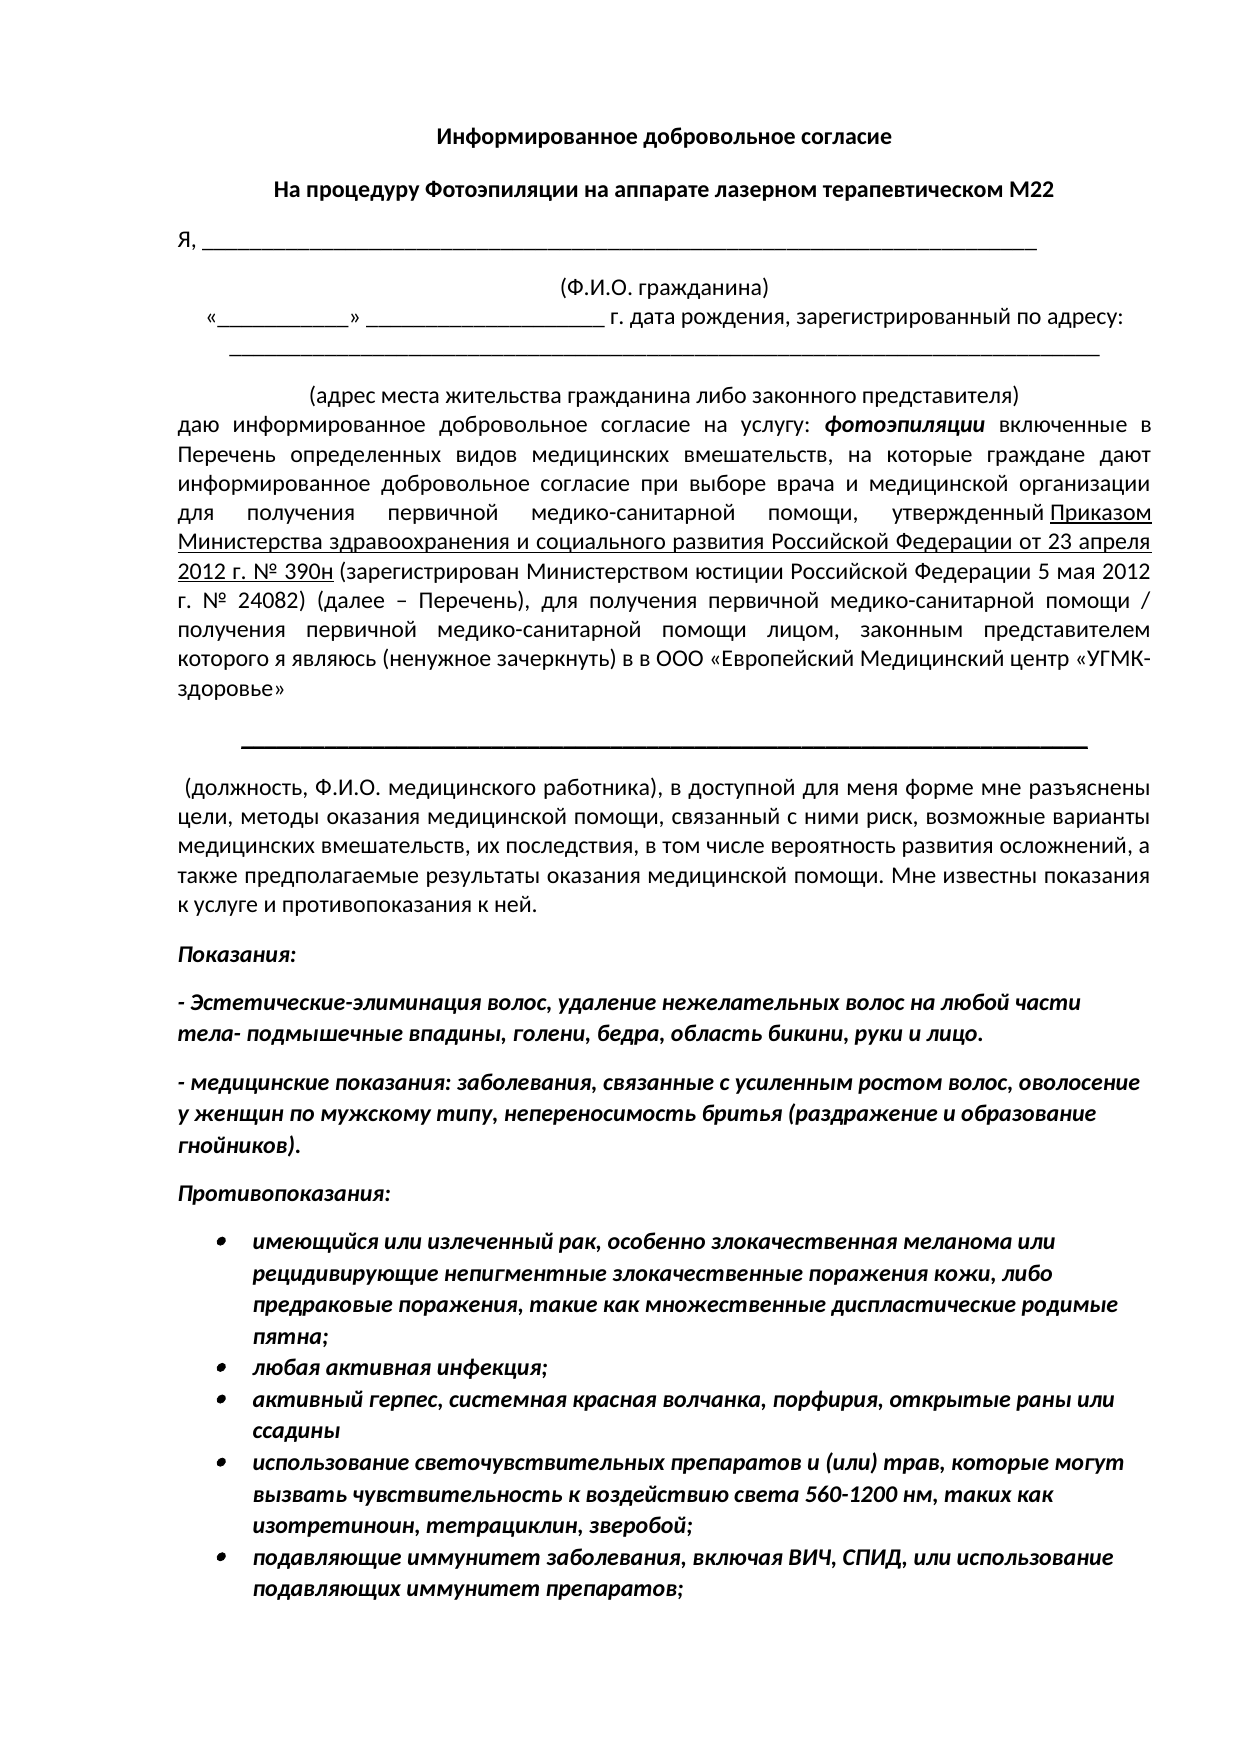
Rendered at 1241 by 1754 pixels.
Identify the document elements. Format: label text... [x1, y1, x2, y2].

text Противопоказания: [177, 1178, 1152, 1207]
list подавляющие иммунитет заболевания, включая ВИЧ, СПИД, или использование подавляющих иммунитет препаратов; [215, 1542, 1152, 1603]
list любая активная инфекция; [215, 1352, 1152, 1382]
list активный герпес, системная красная волчанка, порфирия, открытые раны или ссадины [215, 1384, 1152, 1445]
text Я, ______________________________________________________________________ [177, 224, 1152, 253]
list использование светочувствительных препаратов и (или) трав, которые могут вызвать чувствительность к воздействию света 560-1200 нм, таких как изотретиноин, тетрациклин, зверобой; [215, 1447, 1152, 1539]
text - медицинские показания: заболевания, связанные с усиленным ростом волос, оволосение у женщин по мужскому типу, непереносимость бритья (раздражение и образование гнойников). [177, 1067, 1152, 1159]
text даю информированное добровольное согласие на услугу: фотоэпиляции включенные в Перечень определенных видов медицинских вмешательств, на которые граждане дают информированное добровольное согласие при выборе врача и медицинской организации для получения первичной медико-санитарной помощи, утвержденный Приказом Министерства здравоохранения и социального развития Российской Федерации от 23 апреля 2012 г. № 390н (зарегистрирован Министерством юстиции Российской Федерации 5 мая 2012 г. № 24082) (далее – Перечень), для получения первичной медико-санитарной помощи / получения первичной медико-санитарной помощи лицом, законным представителем которого я являюсь (ненужное зачеркнуть) в в ООО «Европейский Медицинский центр «УГМК-здоровье» [177, 553, 1152, 702]
text (адрес места жительства гражданина либо законного представителя) [177, 380, 1152, 409]
text Показания: [177, 939, 1152, 968]
text Информированное добровольное согласие [177, 118, 1152, 151]
text На процедуру Фотоэпиляции на аппарате лазерном терапевтическом М22 [177, 171, 1152, 203]
text _______________________________________________________________________ [177, 722, 1152, 752]
list имеющийся или излеченный рак, особенно злокачественная меланома или рецидивирующие непигментные злокачественные поражения кожи, либо предраковые поражения, такие как множественные диспластические родимые пятна; [215, 1226, 1152, 1350]
text даю информированное добровольное согласие на услугу: фотоэпиляции включенные в Перечень определенных видов медицинских вмешательств, на которые граждане дают информированное добровольное согласие при выборе врача и медицинской организации для получения первичной медико-санитарной помощи, утвержденный Приказом Министерства здравоохранения и социального развития Российской Федерации от 23 апреля 2012 г. № 390н (зарегистрирован Министерством юстиции Российской Федерации 5 мая 2012 г. № 24082) (далее – Перечень), для получения первичной медико-санитарной помощи / получения первичной медико-санитарной помощи лицом, законным представителем которого я являюсь (ненужное зачеркнуть) в в ООО «Европейский Медицинский центр «УГМК-здоровье» [177, 409, 1152, 552]
text (должность, Ф.И.О. медицинского работника), в доступной для меня форме мне разъяснены цели, методы оказания медицинской помощи, связанный с ними риск, возможные варианты медицинских вмешательств, их последствия, в том числе вероятность развития осложнений, а также предполагаемые результаты оказания медицинской помощи. Мне известны показания к услуге и противопоказания к ней. [177, 772, 1152, 918]
text - Эстетические-элиминация волос, удаление нежелательных волос на любой части тела- подмышечные впадины, голени, бедра, область бикини, руки и лицо. [177, 987, 1152, 1048]
text (Ф.И.О. гражданина) [177, 272, 1152, 301]
text «___________» ____________________ г. дата рождения, зарегистрированный по адресу: _________________________________________________________________________ [177, 301, 1152, 360]
